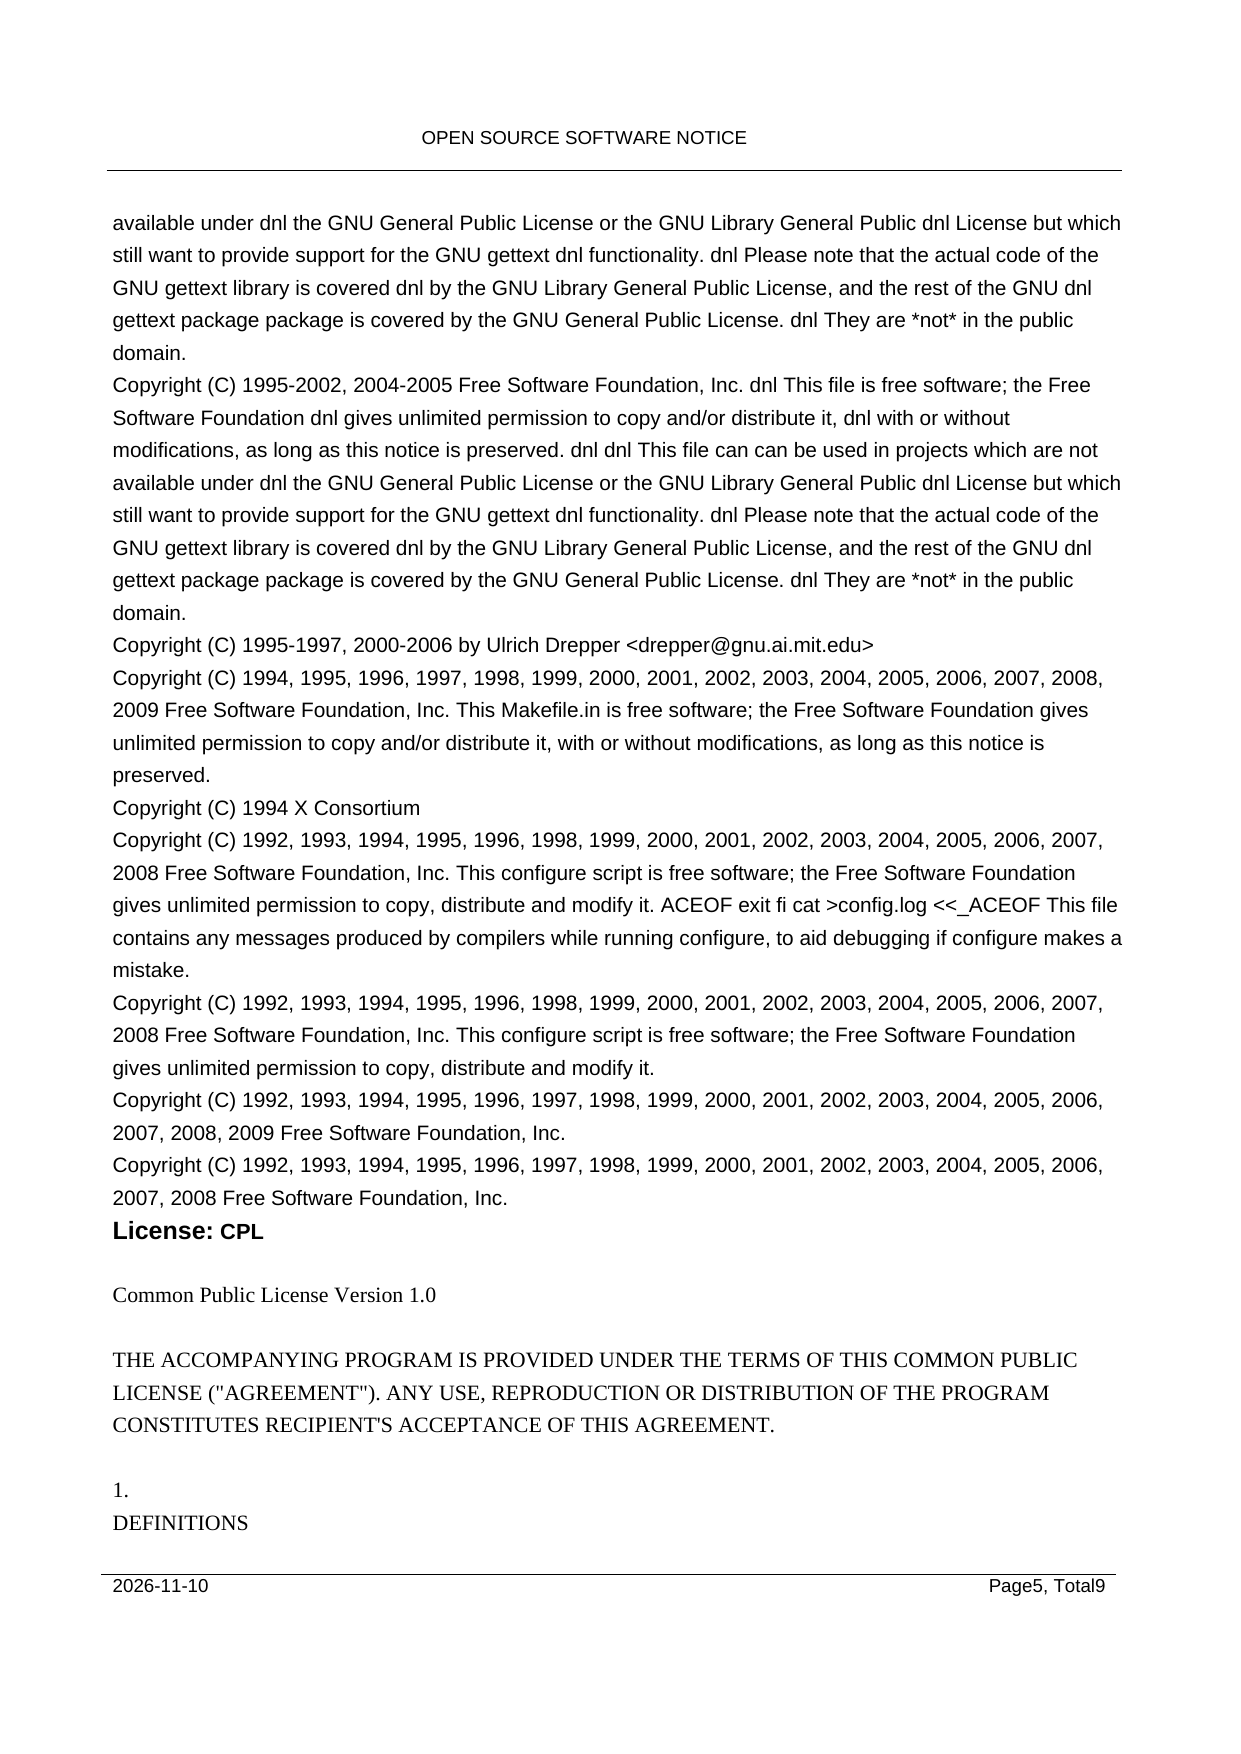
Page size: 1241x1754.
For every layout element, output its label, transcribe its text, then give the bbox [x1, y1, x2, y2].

text Copyright (C) 1995-2002, 2004-2005 Free Software Foundation, Inc. dnl This file is free software; the Free Software Foundation dnl gives unlimited permission to copy and/or distribute it, dnl with or without modifications, as long as this notice is preserved. dnl dnl This file can can be used in projects which are not available under dnl the GNU General Public License or the GNU Library General Public dnl License but which still want to provide support for the GNU gettext dnl functionality. dnl Please note that the actual code of the GNU gettext library is covered dnl by the GNU Library General Public License, and the rest of the GNU dnl gettext package package is covered by the GNU General Public License. dnl They are *not* in the public domain. [112, 369, 1128, 629]
text Copyright (C) 1992, 1993, 1994, 1995, 1996, 1997, 1998, 1999, 2000, 2001, 2002, 2003, 2004, 2005, 2006, 2007, 2008 Free Software Foundation, Inc. [112, 1149, 1128, 1214]
text Copyright (C) 1995-1997, 2000-2006 by Ulrich Drepper <drepper@gnu.ai.mit.edu> [112, 629, 1128, 661]
text Copyright (C) 1992, 1993, 1994, 1995, 1996, 1997, 1998, 1999, 2000, 2001, 2002, 2003, 2004, 2005, 2006, 2007, 2008, 2009 Free Software Foundation, Inc. [112, 1084, 1128, 1149]
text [112, 206, 1128, 369]
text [112, 1214, 1128, 1539]
text Copyright (C) 1992, 1993, 1994, 1995, 1996, 1998, 1999, 2000, 2001, 2002, 2003, 2004, 2005, 2006, 2007, 2008 Free Software Foundation, Inc. This configure script is free software; the Free Software Foundation gives unlimited permission to copy, distribute and modify it. [112, 986, 1128, 1084]
text Copyright (C) 1994, 1995, 1996, 1997, 1998, 1999, 2000, 2001, 2002, 2003, 2004, 2005, 2006, 2007, 2008, 2009 Free Software Foundation, Inc. This Makefile.in is free software; the Free Software Foundation gives unlimited permission to copy and/or distribute it, with or without modifications, as long as this notice is preserved. [112, 661, 1128, 791]
text Copyright (C) 1992, 1993, 1994, 1995, 1996, 1998, 1999, 2000, 2001, 2002, 2003, 2004, 2005, 2006, 2007, 2008 Free Software Foundation, Inc. This configure script is free software; the Free Software Foundation gives unlimited permission to copy, distribute and modify it. ACEOF exit fi cat >config.log <<_ACEOF This file contains any messages produced by compilers while running configure, to aid debugging if configure makes a mistake. [112, 824, 1128, 986]
text Copyright (C) 1994 X Consortium [112, 791, 1128, 824]
